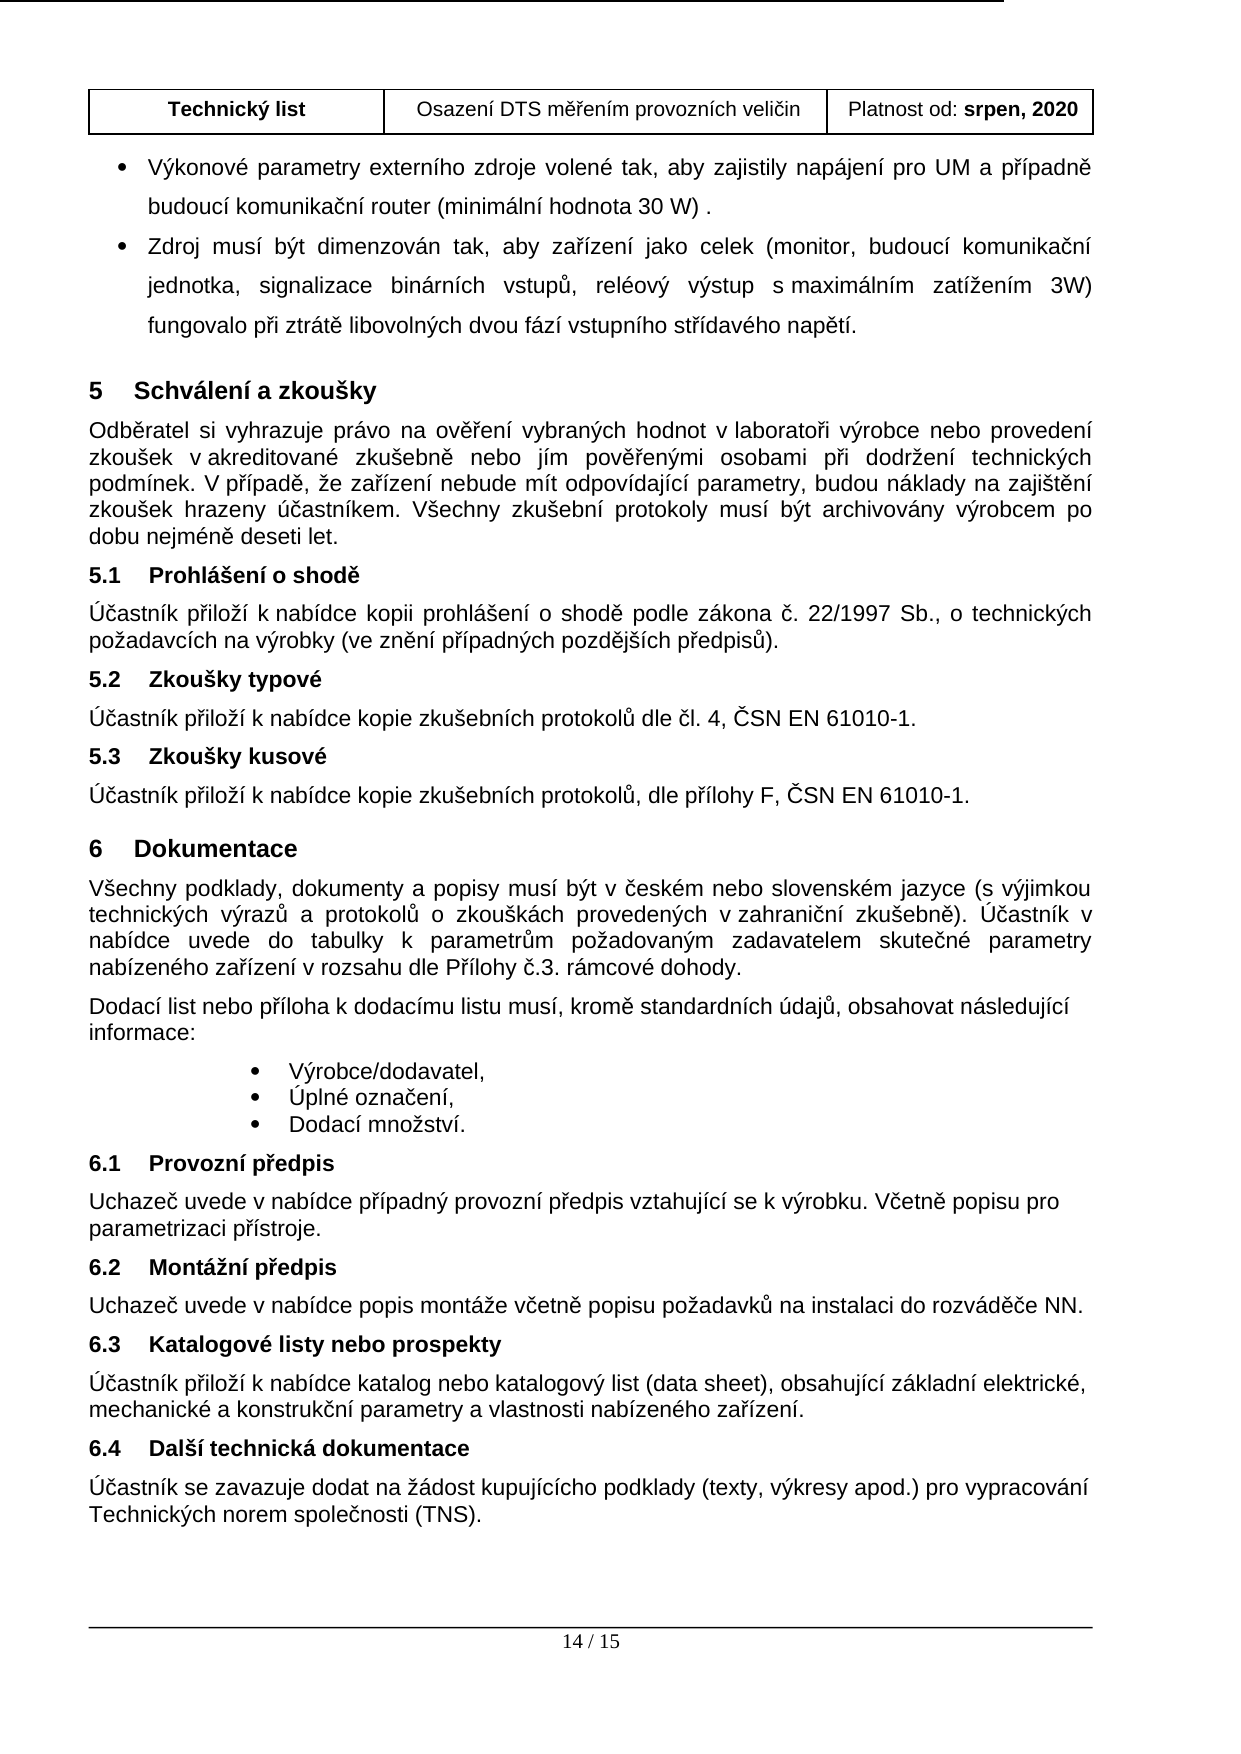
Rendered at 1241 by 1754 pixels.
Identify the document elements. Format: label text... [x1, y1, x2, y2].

text Účastník přiloží k nabídce katalog nebo katalogový list (data sheet), obsahující základní elektrické, mechanické a konstrukční parametry a vlastnosti nabízeného zařízení. [89, 1370, 1092, 1423]
list Výkonové parametry externího zdroje volené tak, aby zajistily napájení pro UM a případně budoucí komunikační router (minimální hodnota 30 W) . [118, 154, 1092, 219]
subtitle Provozní předpis [89, 1149, 1092, 1176]
subtitle Zkoušky kusové [89, 743, 1092, 770]
subtitle Dokumentace [89, 833, 1092, 862]
list Úplné označení, [251, 1084, 1092, 1111]
subtitle Katalogové listy nebo prospekty [89, 1331, 1092, 1358]
text Uchazeč uvede v nabídce popis montáže včetně popisu požadavků na instalaci do rozváděče NN. [89, 1292, 1092, 1319]
subtitle Prohlášení o shodě [89, 562, 1092, 588]
text Uchazeč uvede v nabídce případný provozní předpis vztahující se k výrobku. Včetně popisu pro parametrizaci přístroje. [89, 1188, 1092, 1241]
subtitle Další technická dokumentace [89, 1435, 1092, 1462]
list Zdroj musí být dimenzován tak, aby zařízení jako celek (monitor, budoucí komunikační jednotka, signalizace binárních vstupů, reléový výstup s maximálním zatížením 3W) fungovalo při ztrátě libovolných dvou fází vstupního střídavého napětí. [118, 233, 1092, 338]
text Odběratel si vyhrazuje právo na ověření vybraných hodnot v laboratoři výrobce nebo provedení zkoušek v akreditované zkušebně nebo jím pověřenými osobami při dodržení technických podmínek. V případě, že zařízení nebude mít odpovídající parametry, budou náklady na zajištění zkoušek hrazeny účastníkem. Všechny zkušební protokoly musí být archivovány výrobcem po dobu nejméně deseti let. [89, 417, 1092, 549]
list Dodací množství. [251, 1111, 1092, 1137]
text Dodací list nebo příloha k dodacímu listu musí, kromě standardních údajů, obsahovat následující informace: [89, 993, 1092, 1045]
text Účastník přiloží k nabídce kopii prohlášení o shodě podle zákona č. 22/1997 Sb., o technických požadavcích na výrobky (ve znění případných pozdějších předpisů). [89, 600, 1092, 653]
list Výrobce/dodavatel, [251, 1058, 1092, 1084]
subtitle Zkoušky typové [89, 666, 1092, 692]
text Všechny podklady, dokumenty a popisy musí být v českém nebo slovenském jazyce (s výjimkou technických výrazů a protokolů o zkouškách provedených v zahraniční zkušebně). Účastník v nabídce uvede do tabulky k parametrům požadovaným zadavatelem skutečné parametry nabízeného zařízení v rozsahu dle Přílohy č.3. rámcové dohody. [89, 875, 1092, 980]
text Účastník přiloží k nabídce kopie zkušebních protokolů, dle přílohy F, ČSN EN 61010-1. [89, 782, 1092, 808]
subtitle Montážní předpis [89, 1253, 1092, 1280]
text Účastník se zavazuje dodat na žádost kupujícícho podklady (texty, výkresy apod.) pro vypracování Technických norem společnosti (TNS). [89, 1474, 1092, 1527]
text Účastník přiloží k nabídce kopie zkušebních protokolů dle čl. 4, ČSN EN 61010-1. [89, 704, 1092, 731]
subtitle Schválení a zkoušky [89, 376, 1092, 405]
